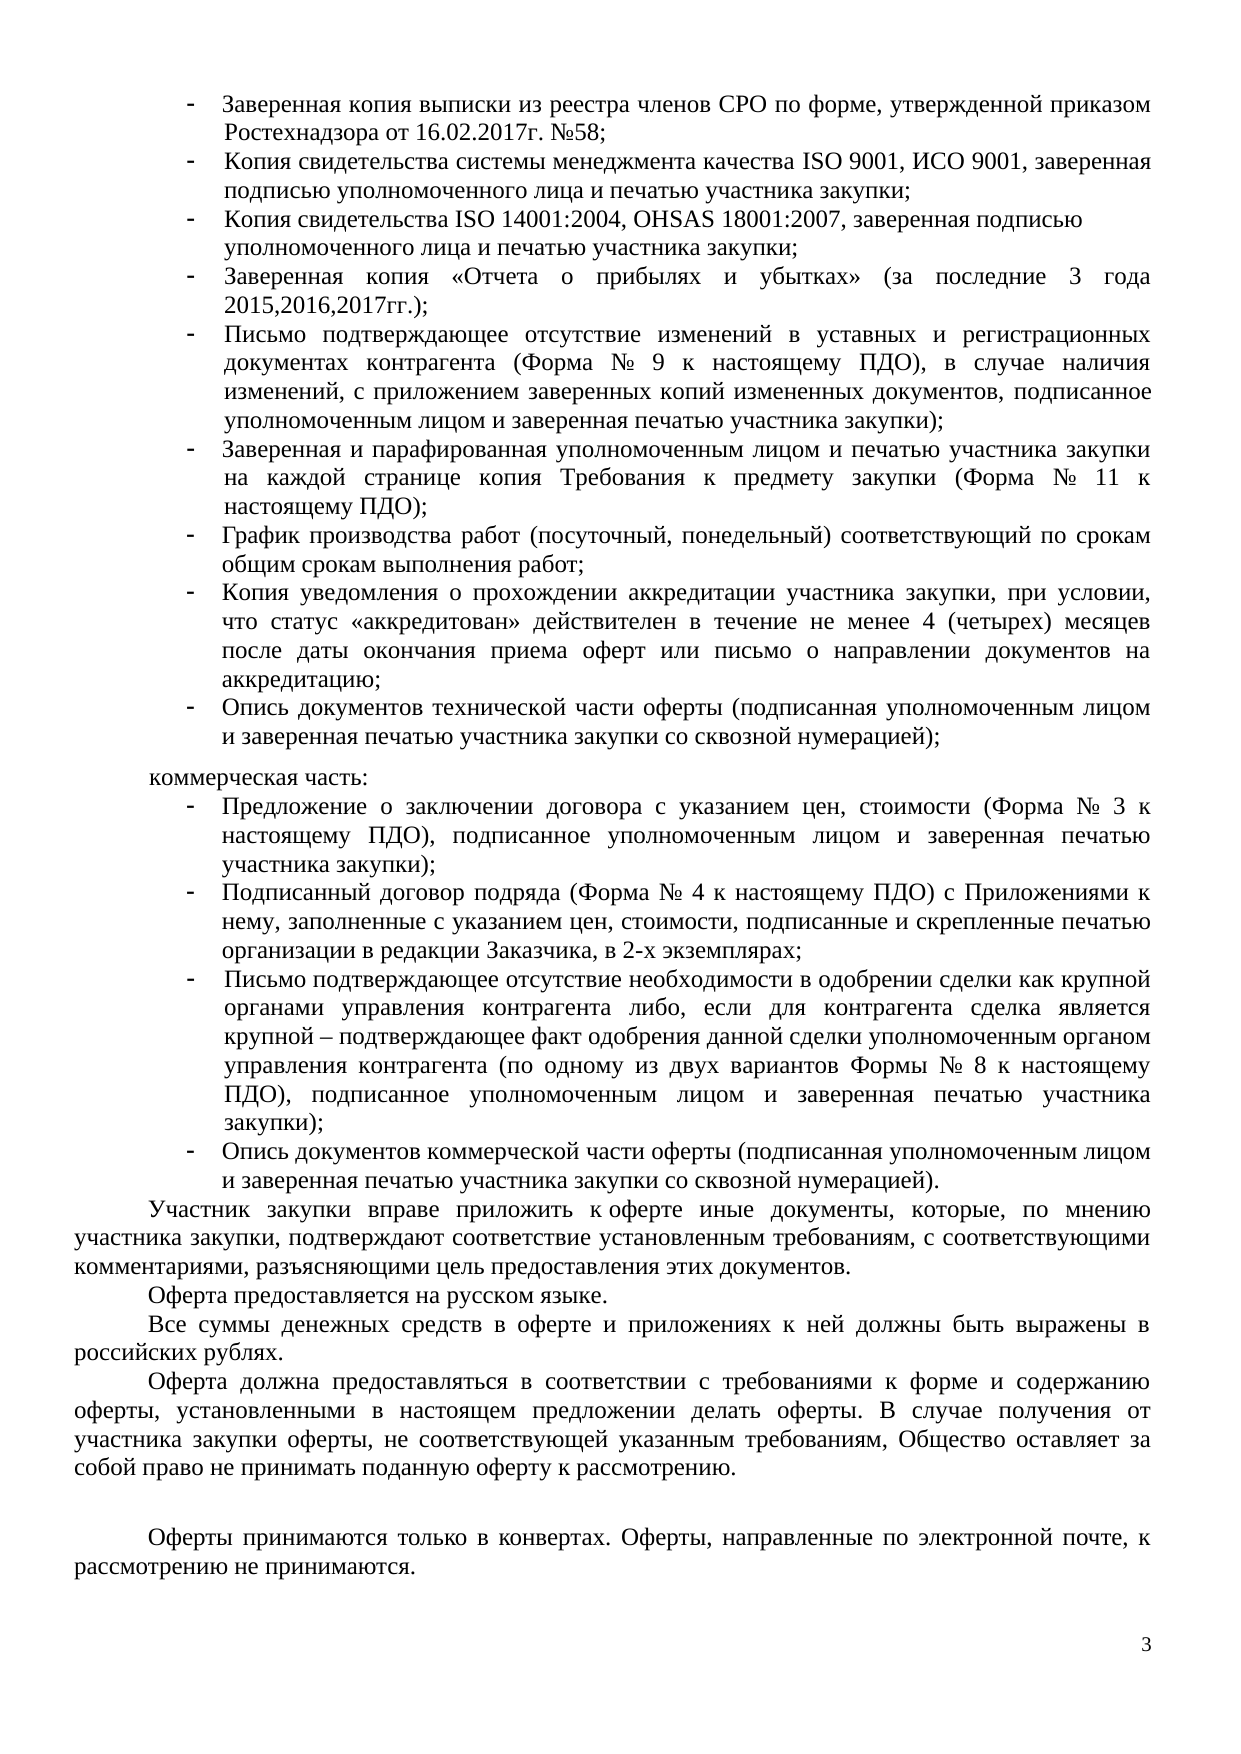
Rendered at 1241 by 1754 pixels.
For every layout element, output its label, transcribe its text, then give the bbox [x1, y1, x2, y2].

text Оферты принимаются только в конвертах. Оферты, направленные по электронной почте, к рассмотрению не принимаются. [74, 1522, 1152, 1580]
text Оферта предоставляется на русском языке. [74, 1280, 1152, 1309]
list График производства работ (посуточный, понедельный) соответствующий по срокам общим срокам выполнения работ; [186, 520, 1152, 577]
list Опись документов коммерческой части оферты (подписанная уполномоченным лицом и заверенная печатью участника закупки со сквозной нумерацией). [186, 1136, 1152, 1194]
list Предложение о заключении договора с указанием цен, стоимости (Форма № 3 к настоящему ПДО), подписанное уполномоченным лицом и заверенная печатью участника закупки); [186, 791, 1152, 877]
list Копия уведомления о прохождении аккредитации участника закупки, при условии, что статус «аккредитован» действителен в течение не менее 4 (четырех) месяцев после даты окончания приема оферт или письмо о направлении документов на аккредитацию; [186, 577, 1152, 692]
text Оферта должна предоставляться в соответствии с требованиями к форме и содержанию оферты, установленными в настоящем предложении делать оферты. В случае получения от участника закупки оферты, не соответствующей указанным требованиям, Общество оставляет за собой право не принимать поданную оферту к рассмотрению. [74, 1366, 1152, 1481]
text Все суммы денежных средств в оферте и приложениях к ней должны быть выражены в российских рублях. [74, 1309, 1152, 1366]
list Заверенная копия выписки из реестра членов СРО по форме, утвержденной приказом Ростехнадзора от 16.02.2017г. №58; [186, 89, 1152, 146]
text коммерческая часть: [74, 762, 1152, 791]
list Письмо подтверждающее отсутствие необходимости в одобрении сделки как крупной органами управления контрагента либо, если для контрагента сделка является крупной – подтверждающее факт одобрения данной сделки уполномоченным органом управления контрагента (по одному из двух вариантов Формы № 8 к настоящему ПДО), подписанное уполномоченным лицом и заверенная печатью участника закупки); [186, 964, 1152, 1136]
list Письмо подтверждающее отсутствие изменений в уставных и регистрационных документах контрагента (Форма № 9 к настоящему ПДО), в случае наличия изменений, с приложением заверенных копий измененных документов, подписанное уполномоченным лицом и заверенная печатью участника закупки); [186, 319, 1152, 434]
text Участник закупки вправе приложить к оферте иные документы, которые, по мнению участника закупки, подтверждают соответствие установленным требованиям, с соответствующими комментариями, разъясняющими цель предоставления этих документов. [74, 1194, 1152, 1280]
list Подписанный договор подряда (Форма № 4 к настоящему ПДО) с Приложениями к нему, заполненные с указанием цен, стоимости, подписанные и скрепленные печатью организации в редакции Заказчика, в 2-х экземплярах; [186, 877, 1152, 964]
list Заверенная и парафированная уполномоченным лицом и печатью участника закупки на каждой странице копия Требования к предмету закупки (Форма № 11 к настоящему ПДО); [186, 434, 1152, 520]
list Копия свидетельства ISO 14001:2004, OHSAS 18001:2007, заверенная подписью уполномоченного лица и печатью участника закупки; [186, 204, 1152, 261]
list Заверенная копия «Отчета о прибылях и убытках» (за последние 3 года 2015,2016,2017гг.); [186, 261, 1152, 319]
list Опись документов технической части оферты (подписанная уполномоченным лицом и заверенная печатью участника закупки со сквозной нумерацией); [186, 692, 1152, 750]
list Копия свидетельства системы менеджмента качества ISO 9001, ИСО 9001, заверенная подписью уполномоченного лица и печатью участника закупки; [186, 146, 1152, 204]
